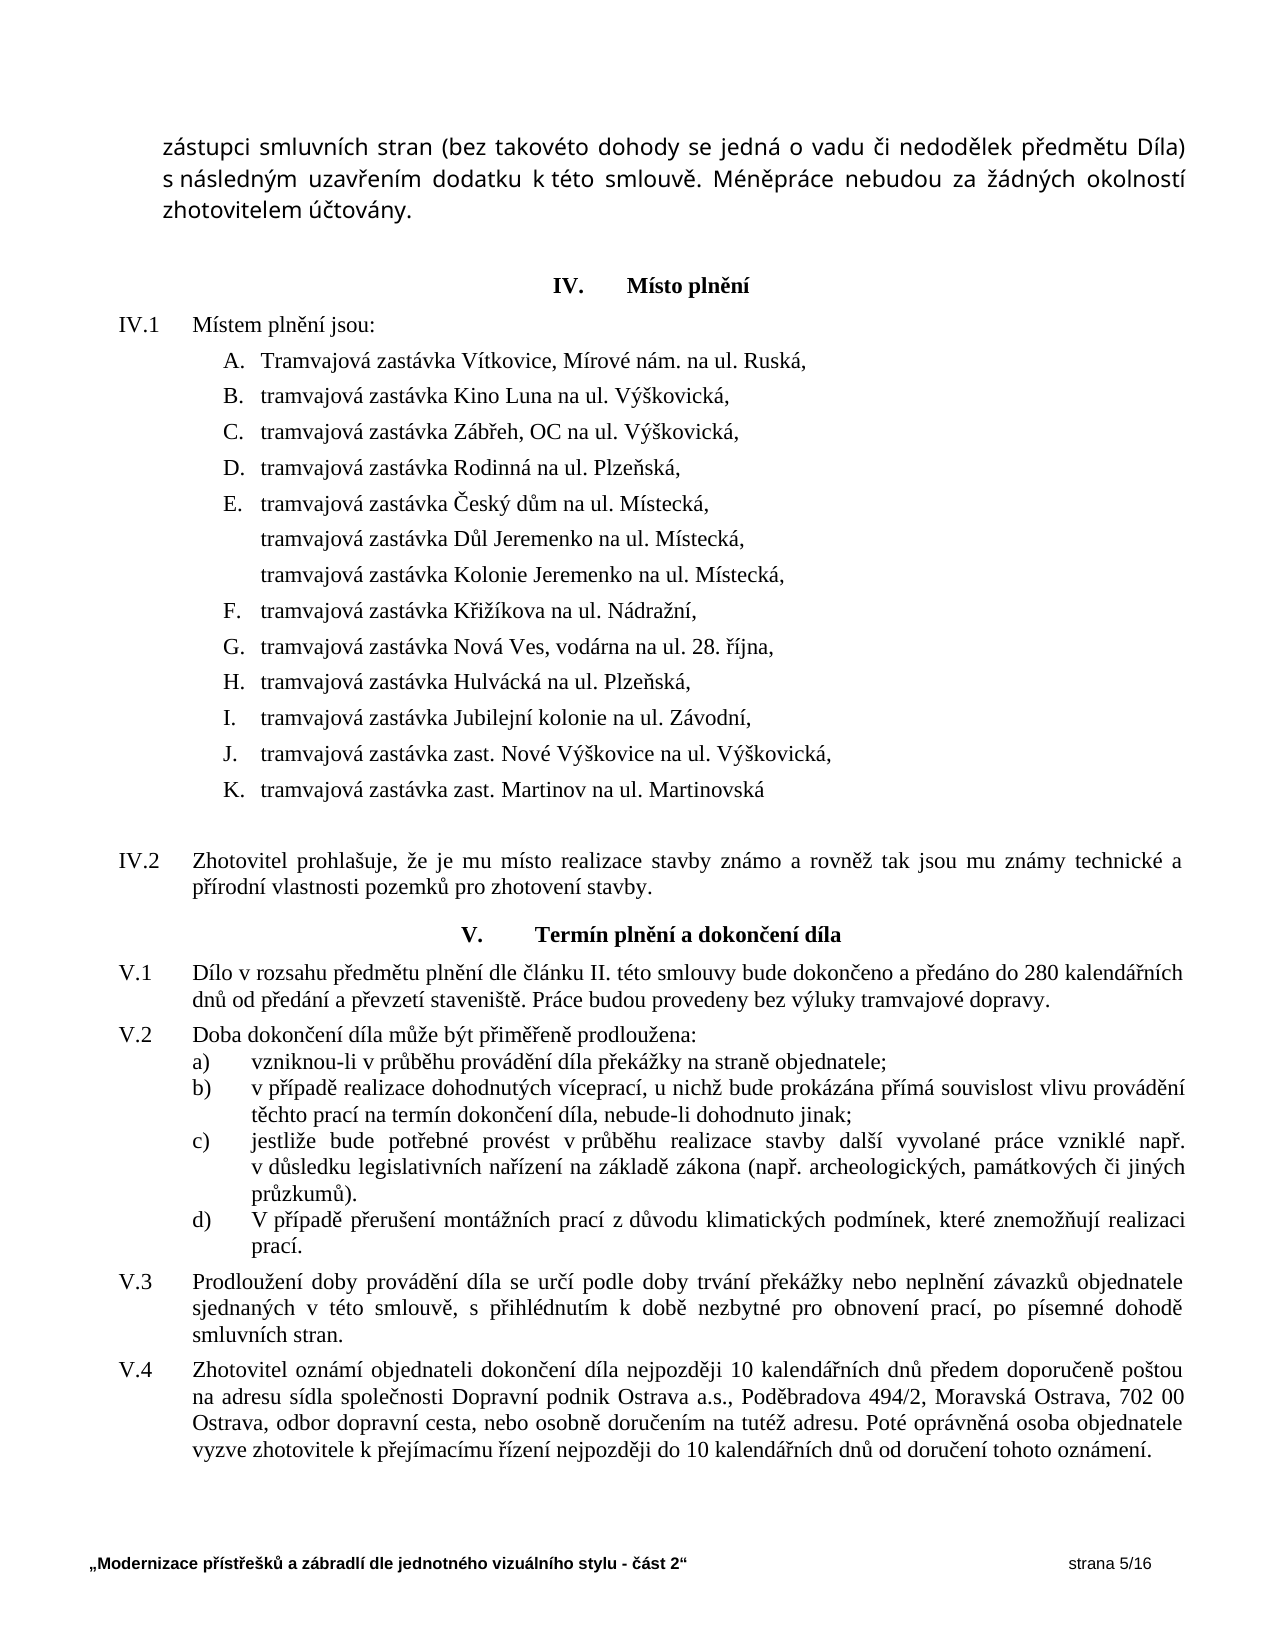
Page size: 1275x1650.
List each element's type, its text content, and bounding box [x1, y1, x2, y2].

list tramvajová zastávka Kino Luna na ul. Výškovická, [223, 383, 1184, 409]
list tramvajová zastávka zast. Nové Výškovice na ul. Výškovická, [223, 740, 1184, 766]
list tramvajová zastávka zast. Martinov na ul. Martinovská [223, 776, 1184, 802]
text V případě přerušení montážních prací z důvodu klimatických podmínek, které znemožňují realizaci prací. [192, 1206, 1186, 1259]
list tramvajová zastávka Křižíkova na ul. Nádražní, [223, 597, 1184, 623]
list Doba dokončení díla může být přiměřeně prodloužena: [118, 1022, 1184, 1048]
list tramvajová zastávka Rodinná na ul. Plzeňská, [223, 454, 1184, 480]
subtitle Místo plnění [118, 272, 1184, 299]
list Tramvajová zastávka Vítkovice, Mírové nám. na ul. Ruská, [223, 347, 1184, 373]
text vzniknou-li v průběhu provádění díla překážky na straně objednatele; [192, 1048, 1186, 1074]
text v případě realizace dohodnutých víceprací, u nichž bude prokázána přímá souvislost vlivu provádění těchto prací na termín dokončení díla, nebude-li dohodnuto jinak; [192, 1074, 1186, 1127]
list tramvajová zastávka Český dům na ul. Místecká, [223, 490, 1184, 516]
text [162, 131, 1186, 225]
text jestliže bude potřebné provést v průběhu realizace stavby další vyvolané práce vzniklé např. v důsledku legislativních nařízení na základě zákona (např. archeologických, památkových či jiných průzkumů). [192, 1127, 1186, 1206]
list Prodloužení doby provádění díla se určí podle doby trvání překážky nebo neplnění závazků objednatele sjednaných v této smlouvě, s přihlédnutím k době nezbytné pro obnovení prací, po písemné dohodě smluvních stran. [118, 1268, 1184, 1347]
list tramvajová zastávka Důl Jeremenko na ul. Místecká, [260, 526, 1184, 552]
list Zhotovitel oznámí objednateli dokončení díla nejpozději 10 kalendářních dnů předem doporučeně poštou na adresu sídla společnosti Dopravní podnik Ostrava a.s., Poděbradova 494/2, Moravská Ostrava, 702 00 Ostrava, odbor dopravní cesta, nebo osobně doručením na tutéž adresu. Poté oprávněná osoba objednatele vyzve zhotovitele k přejímacímu řízení nejpozději do 10 kalendářních dnů od doručení tohoto oznámení. [118, 1357, 1184, 1462]
subtitle Termín plnění a dokončení díla [118, 921, 1184, 947]
list Dílo v rozsahu předmětu plnění dle článku II. této smlouvy bude dokončeno a předáno do 280 kalendářních dnů od předání a převzetí staveniště. Práce budou provedeny bez výluky tramvajové dopravy. [118, 959, 1184, 1012]
list tramvajová zastávka Nová Ves, vodárna na ul. 28. října, [223, 633, 1184, 659]
list tramvajová zastávka Kolonie Jeremenko na ul. Místecká, [260, 561, 1184, 588]
list tramvajová zastávka Hulvácká na ul. Plzeňská, [223, 668, 1184, 695]
list tramvajová zastávka Zábřeh, OC na ul. Výškovická, [223, 418, 1184, 445]
list Místem plnění jsou: [118, 311, 1184, 337]
list tramvajová zastávka Jubilejní kolonie na ul. Závodní, [223, 704, 1184, 731]
list Zhotovitel prohlašuje, že je mu místo realizace stavby známo a rovněž tak jsou mu známy technické a přírodní vlastnosti pozemků pro zhotovení stavby. [118, 847, 1184, 900]
